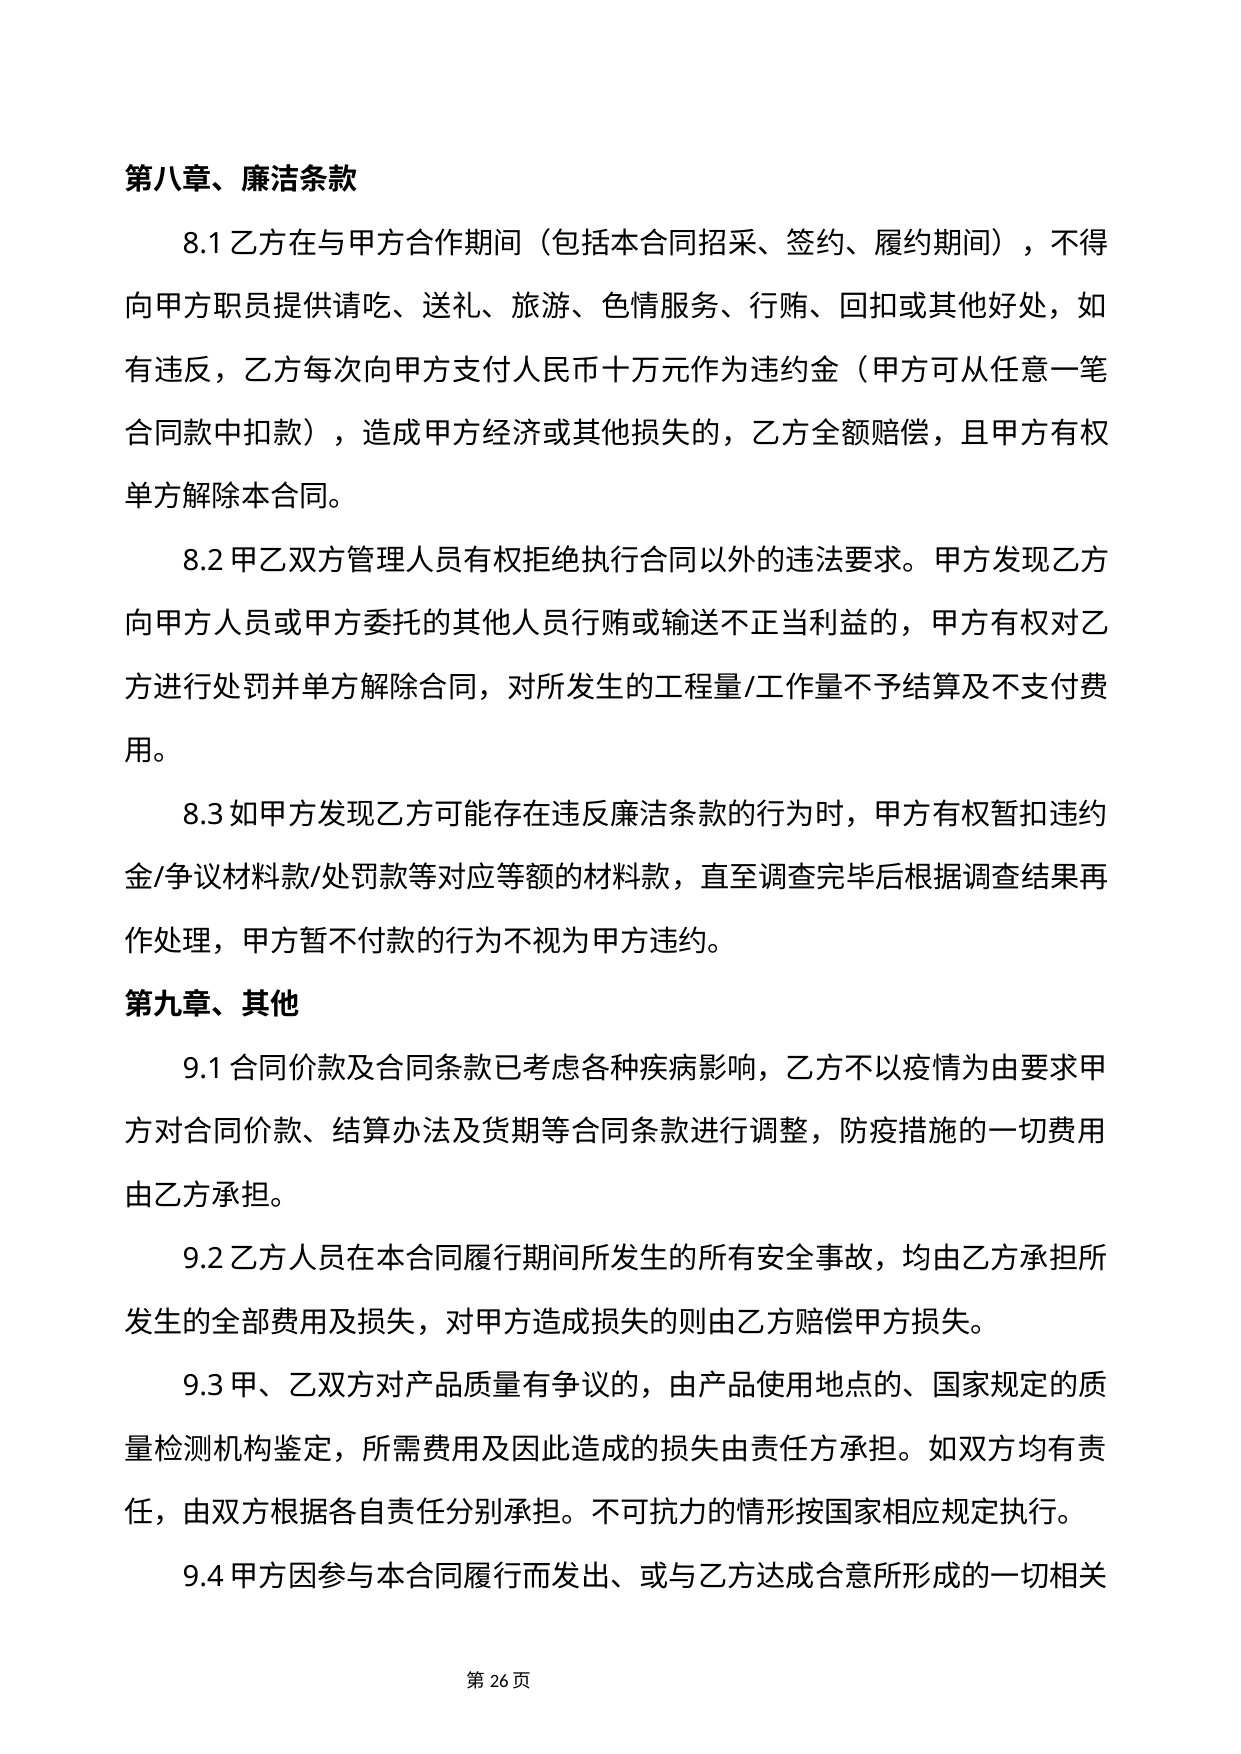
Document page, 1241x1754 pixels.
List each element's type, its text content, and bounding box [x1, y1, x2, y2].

text 8.2甲乙双方管理人员有权拒绝执行合同以外的违法要求。甲方发现乙方向甲方人员或甲方委托的其他人员行贿或输送不正当利益的，甲方有权对乙方进行处罚并单方解除合同，对所发生的工程量/工作量不予结算及不支付费用。 [124, 536, 1109, 769]
text 第八章、廉洁条款 [124, 156, 1109, 198]
text 第九章、其他 [124, 981, 1109, 1023]
text 9.2乙方人员在本合同履行期间所发生的所有安全事故，均由乙方承担所发生的全部费用及损失，对甲方造成损失的则由乙方赔偿甲方损失。 [124, 1235, 1109, 1341]
text 9.3甲、乙双方对产品质量有争议的，由产品使用地点的、国家规定的质量检测机构鉴定，所需费用及因此造成的损失由责任方承担。如双方均有责任，由双方根据各自责任分别承担。不可抗力的情形按国家相应规定执行。 [124, 1362, 1109, 1531]
text 8.3如甲方发现乙方可能存在违反廉洁条款的行为时，甲方有权暂扣违约金/争议材料款/处罚款等对应等额的材料款，直至调查完毕后根据调查结果再作处理，甲方暂不付款的行为不视为甲方违约。 [124, 790, 1109, 960]
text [124, 1552, 1109, 1594]
text 9.1合同价款及合同条款已考虑各种疾病影响，乙方不以疫情为由要求甲方对合同价款、结算办法及货期等合同条款进行调整，防疫措施的一切费用由乙方承担。 [124, 1044, 1109, 1214]
text 8.1乙方在与甲方合作期间（包括本合同招采、签约、履约期间），不得向甲方职员提供请吃、送礼、旅游、色情服务、行贿、回扣或其他好处，如有违反，乙方每次向甲方支付人民币十万元作为违约金（甲方可从任意一笔合同款中扣款），造成甲方经济或其他损失的，乙方全额赔偿，且甲方有权单方解除本合同。 [124, 219, 1109, 515]
